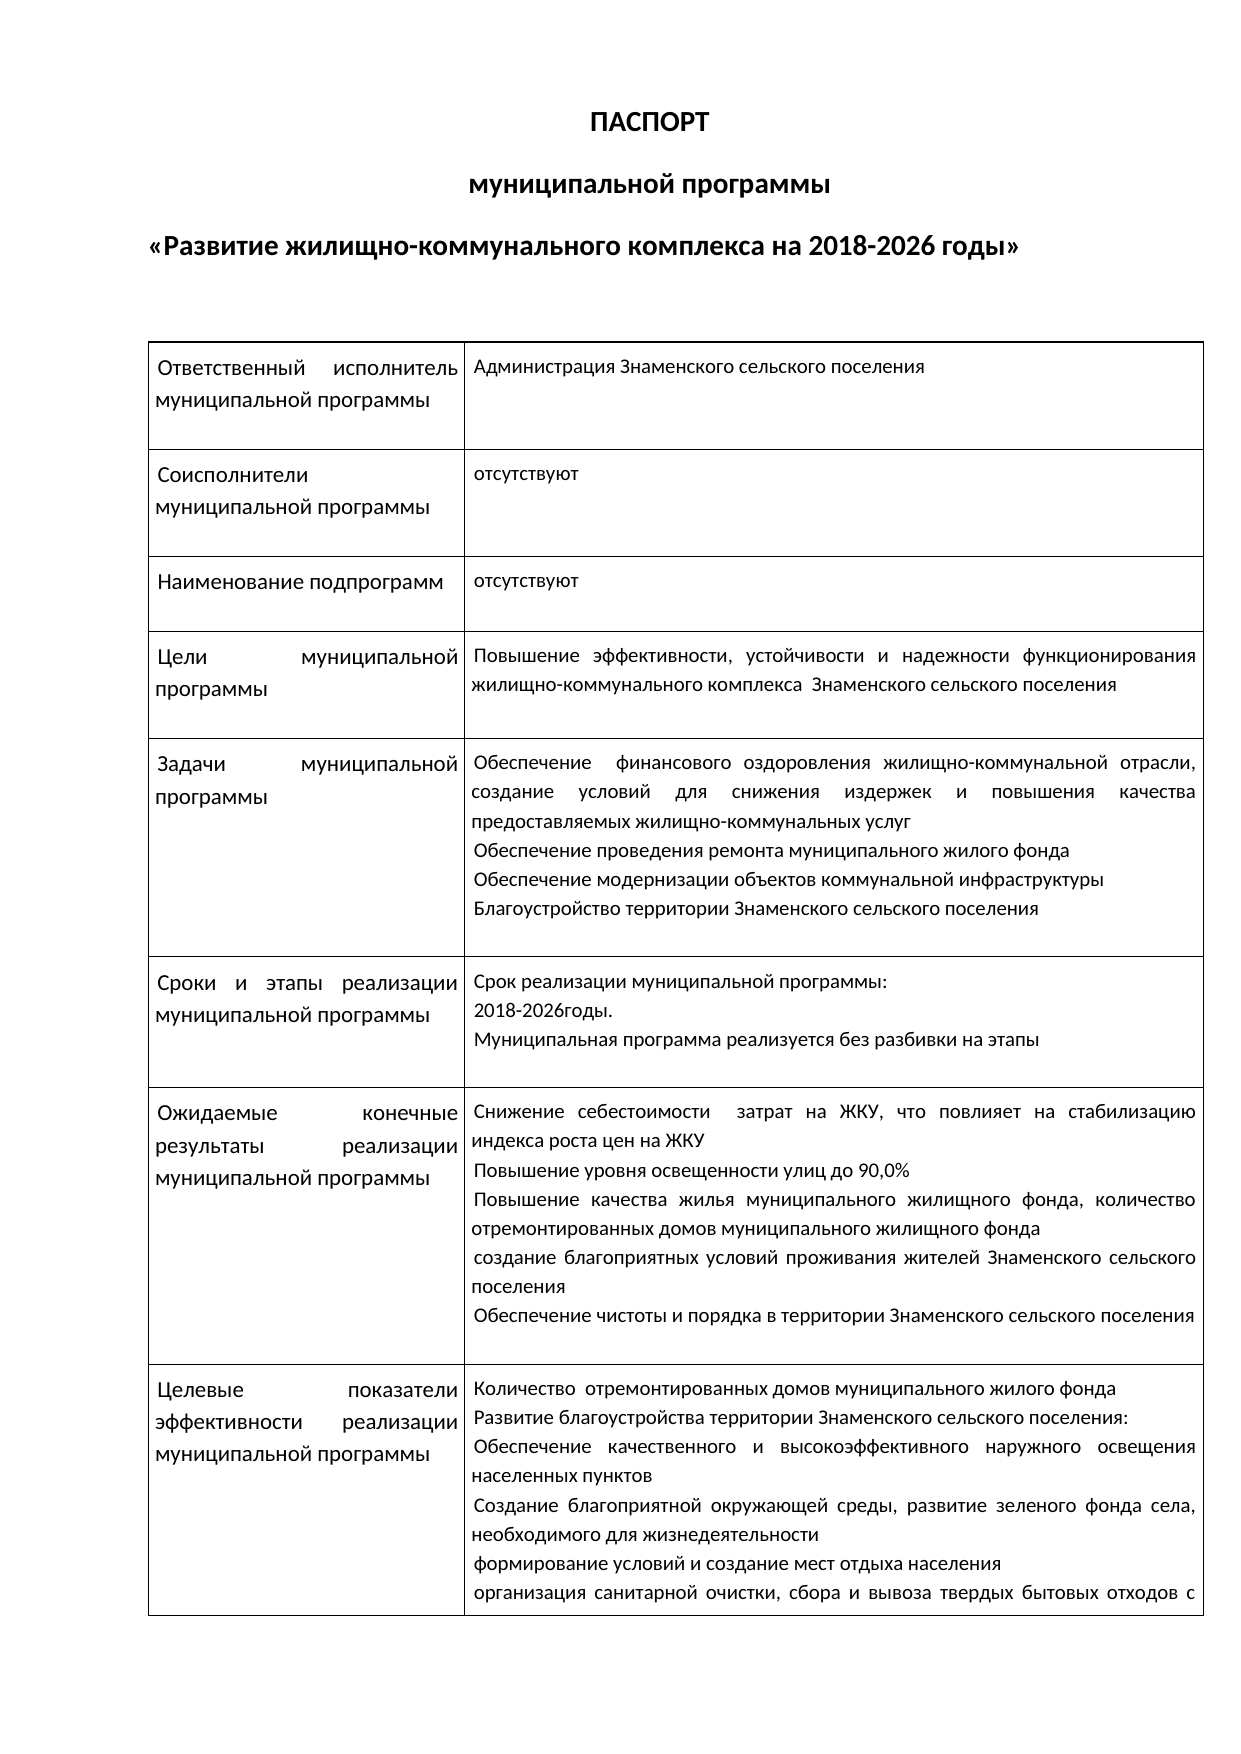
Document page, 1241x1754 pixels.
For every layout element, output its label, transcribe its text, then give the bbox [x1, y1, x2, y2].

table_header Ответственный исполнитель муниципальной программы [149, 343, 464, 448]
table_cell Наименование подпрограмм [149, 557, 464, 631]
table_cell Обеспечение финансового оздоровления жилищно-коммунальной отрасли, создание условий для снижения издержек и повышения качества предоставляемых жилищно-коммунальных услуг Обеспечение проведения ремонта муниципального жилого фонда Обеспечение модернизации объектов коммунальной инфраструктуры Благоустройство территории Знаменского сельского поселения [465, 739, 1203, 956]
table_cell Снижение себестоимости затрат на ЖКУ, что повлияет на стабилизацию индекса роста цен на ЖКУ Повышение уровня освещенности улиц до 90,0% Повышение качества жилья муниципального жилищного фонда, количество отремонтированных домов муниципального жилищного фонда создание благоприятных условий проживания жителей Знаменского сельского поселения Обеспечение чистоты и порядка в территории Знаменского сельского поселения [465, 1088, 1203, 1363]
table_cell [465, 1365, 1203, 1615]
table_cell Срок реализации муниципальной программы: 2018-2026годы. Муниципальная программа реализуется без разбивки на этапы [465, 957, 1203, 1087]
table_cell Соисполнители муниципальной программы [149, 450, 464, 556]
table_cell отсутствуют [465, 557, 1203, 631]
table_cell отсутствуют [465, 450, 1203, 556]
table_header Администрация Знаменского сельского поселения [465, 343, 1203, 448]
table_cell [149, 1365, 464, 1615]
table_cell Сроки и этапы реализации муниципальной программы [149, 957, 464, 1087]
table_cell Задачи муниципальной программы [149, 739, 464, 956]
table_cell Повышение эффективности, устойчивости и надежности функционирования жилищно-коммунального комплекса Знаменского сельского поселения [465, 632, 1203, 738]
text муниципальной программы [148, 165, 1152, 200]
text ПАСПОРТ [148, 103, 1152, 139]
table_cell Ожидаемые конечные результаты реализации муниципальной программы [149, 1088, 464, 1363]
table_cell Цели муниципальной программы [149, 632, 464, 738]
